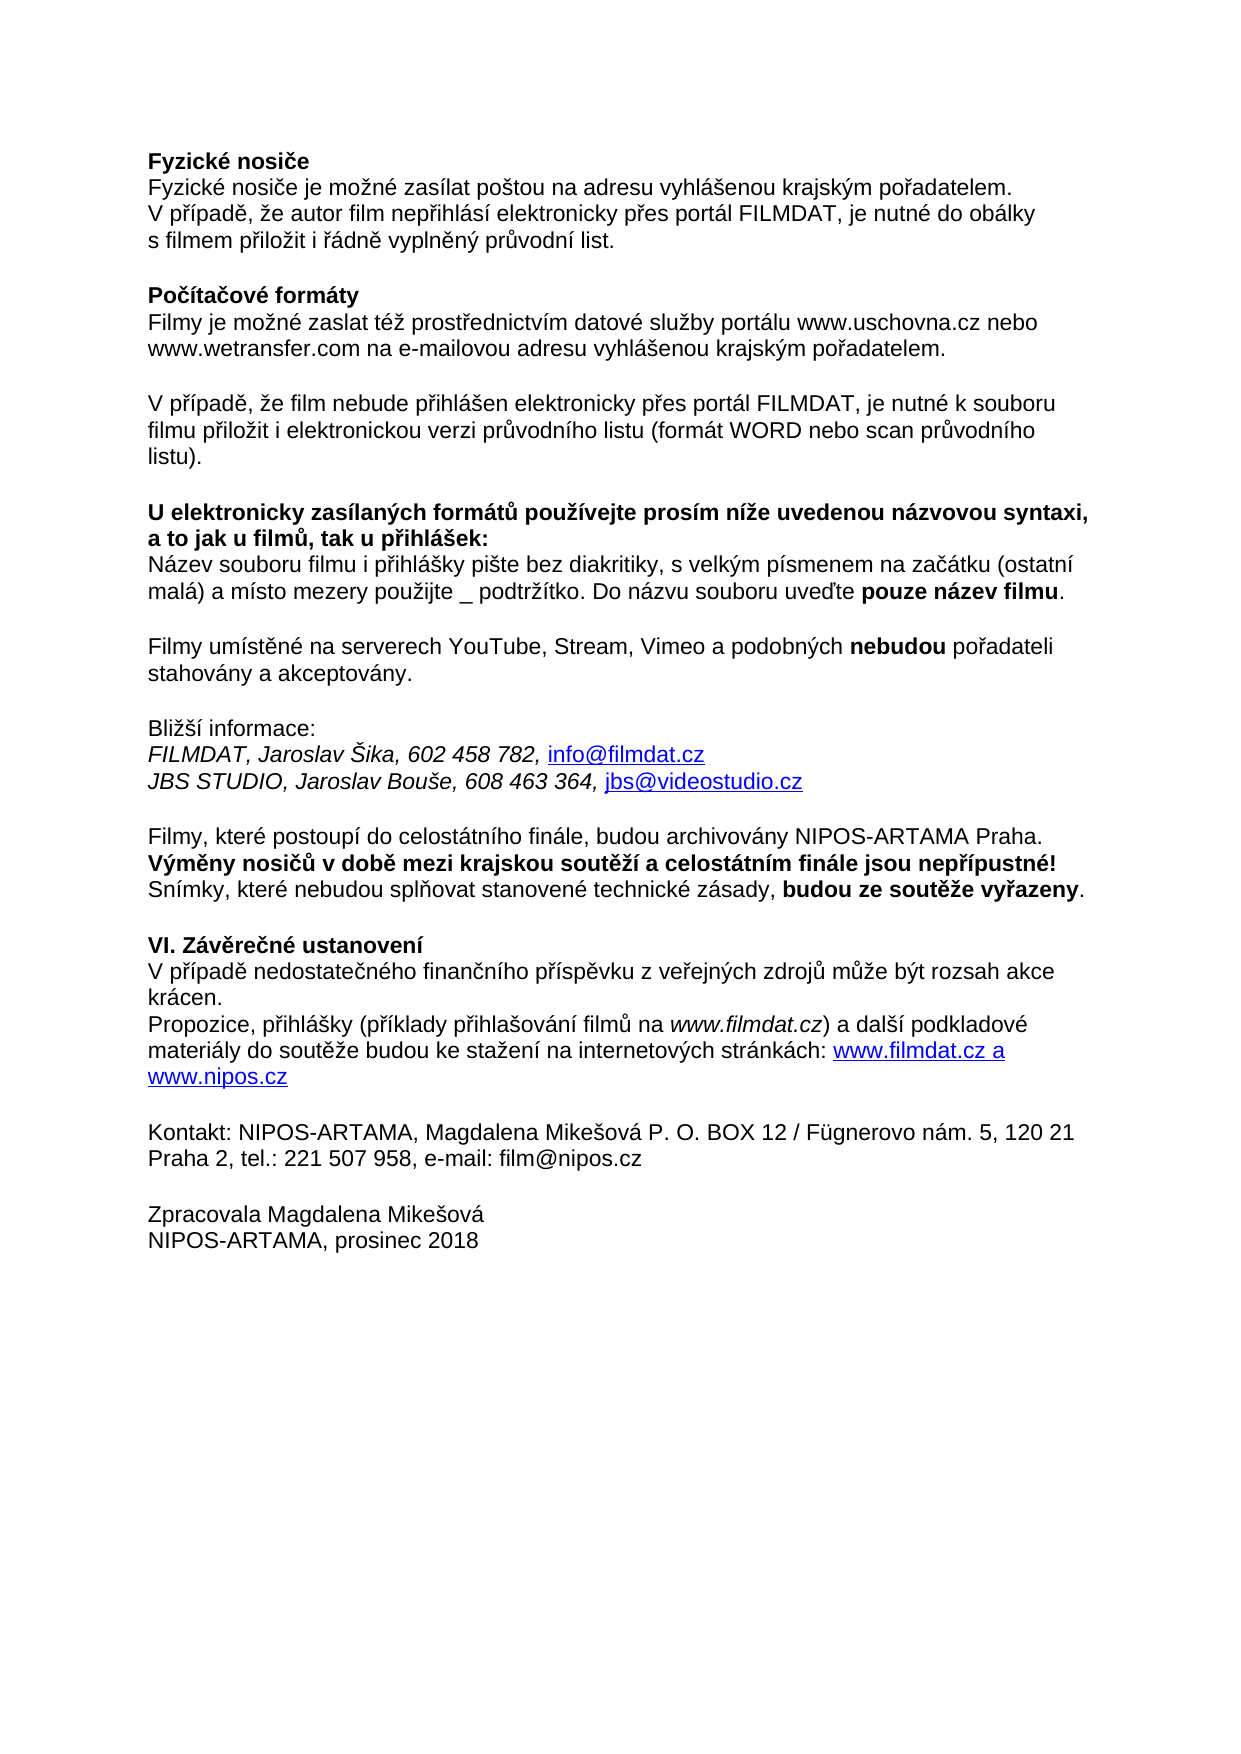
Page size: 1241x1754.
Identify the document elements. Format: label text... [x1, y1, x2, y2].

text Počítačové formáty Filmy je možné zaslat též prostřednictvím datové služby portálu www.uschovna.cz nebo www.wetransfer.com na e-mailovou adresu vyhlášenou krajským pořadatelem. [148, 282, 1093, 361]
text V případě, že film nebude přihlášen elektronicky přes portál FILMDAT, je nutné k souboru filmu přiložit i elektronickou verzi průvodního listu (formát WORD nebo scan průvodního listu). [148, 390, 1093, 469]
text VI. Závěrečné ustanovení V případě nedostatečného finančního příspěvku z veřejných zdrojů může být rozsah akce krácen. Propozice, přihlášky (příklady přihlašování filmů na www.filmdat.cz) a další podkladové materiály do soutěže budou ke stažení na internetových stránkách: www.filmdat.cz a www.nipos.cz [148, 932, 1093, 1090]
text U elektronicky zasílaných formátů používejte prosím níže uvedenou názvovou syntaxi, a to jak u filmů, tak u přihlášek: Název souboru filmu i přihlášky pište bez diakritiky, s velkým písmenem na začátku (ostatní malá) a místo mezery použijte _ podtržítko. Do názvu souboru uveďte pouze název filmu. [148, 499, 1093, 604]
text Bližší informace: FILMDAT, Jaroslav Šika, 602 458 782, info@filmdat.cz JBS STUDIO, Jaroslav Bouše, 608 463 364, jbs@videostudio.cz [148, 715, 1093, 794]
text Kontakt: NIPOS-ARTAMA, Magdalena Mikešová P. O. BOX 12 / Fügnerovo nám. 5, 120 21 Praha 2, tel.: 221 507 958, e-mail: film@nipos.cz [148, 1119, 1093, 1172]
text Fyzické nosiče Fyzické nosiče je možné zasílat poštou na adresu vyhlášenou krajským pořadatelem. V případě, že autor film nepřihlásí elektronicky přes portál FILMDAT, je nutné do obálky s filmem přiložit i řádně vyplněný průvodní list. [148, 148, 1093, 253]
text Filmy umístěné na serverech YouTube, Stream, Vimeo a podobných nebudou pořadateli stahovány a akceptovány. [148, 633, 1093, 686]
text Filmy, které postoupí do celostátního finále, budou archivovány NIPOS-ARTAMA Praha. Výměny nosičů v době mezi krajskou soutěží a celostátním finále jsou nepřípustné! Snímky, které nebudou splňovat stanovené technické zásady, budou ze soutěže vyřazeny. [148, 823, 1093, 902]
text Zpracovala Magdalena Mikešová NIPOS-ARTAMA, prosinec 2018 [148, 1201, 1093, 1253]
